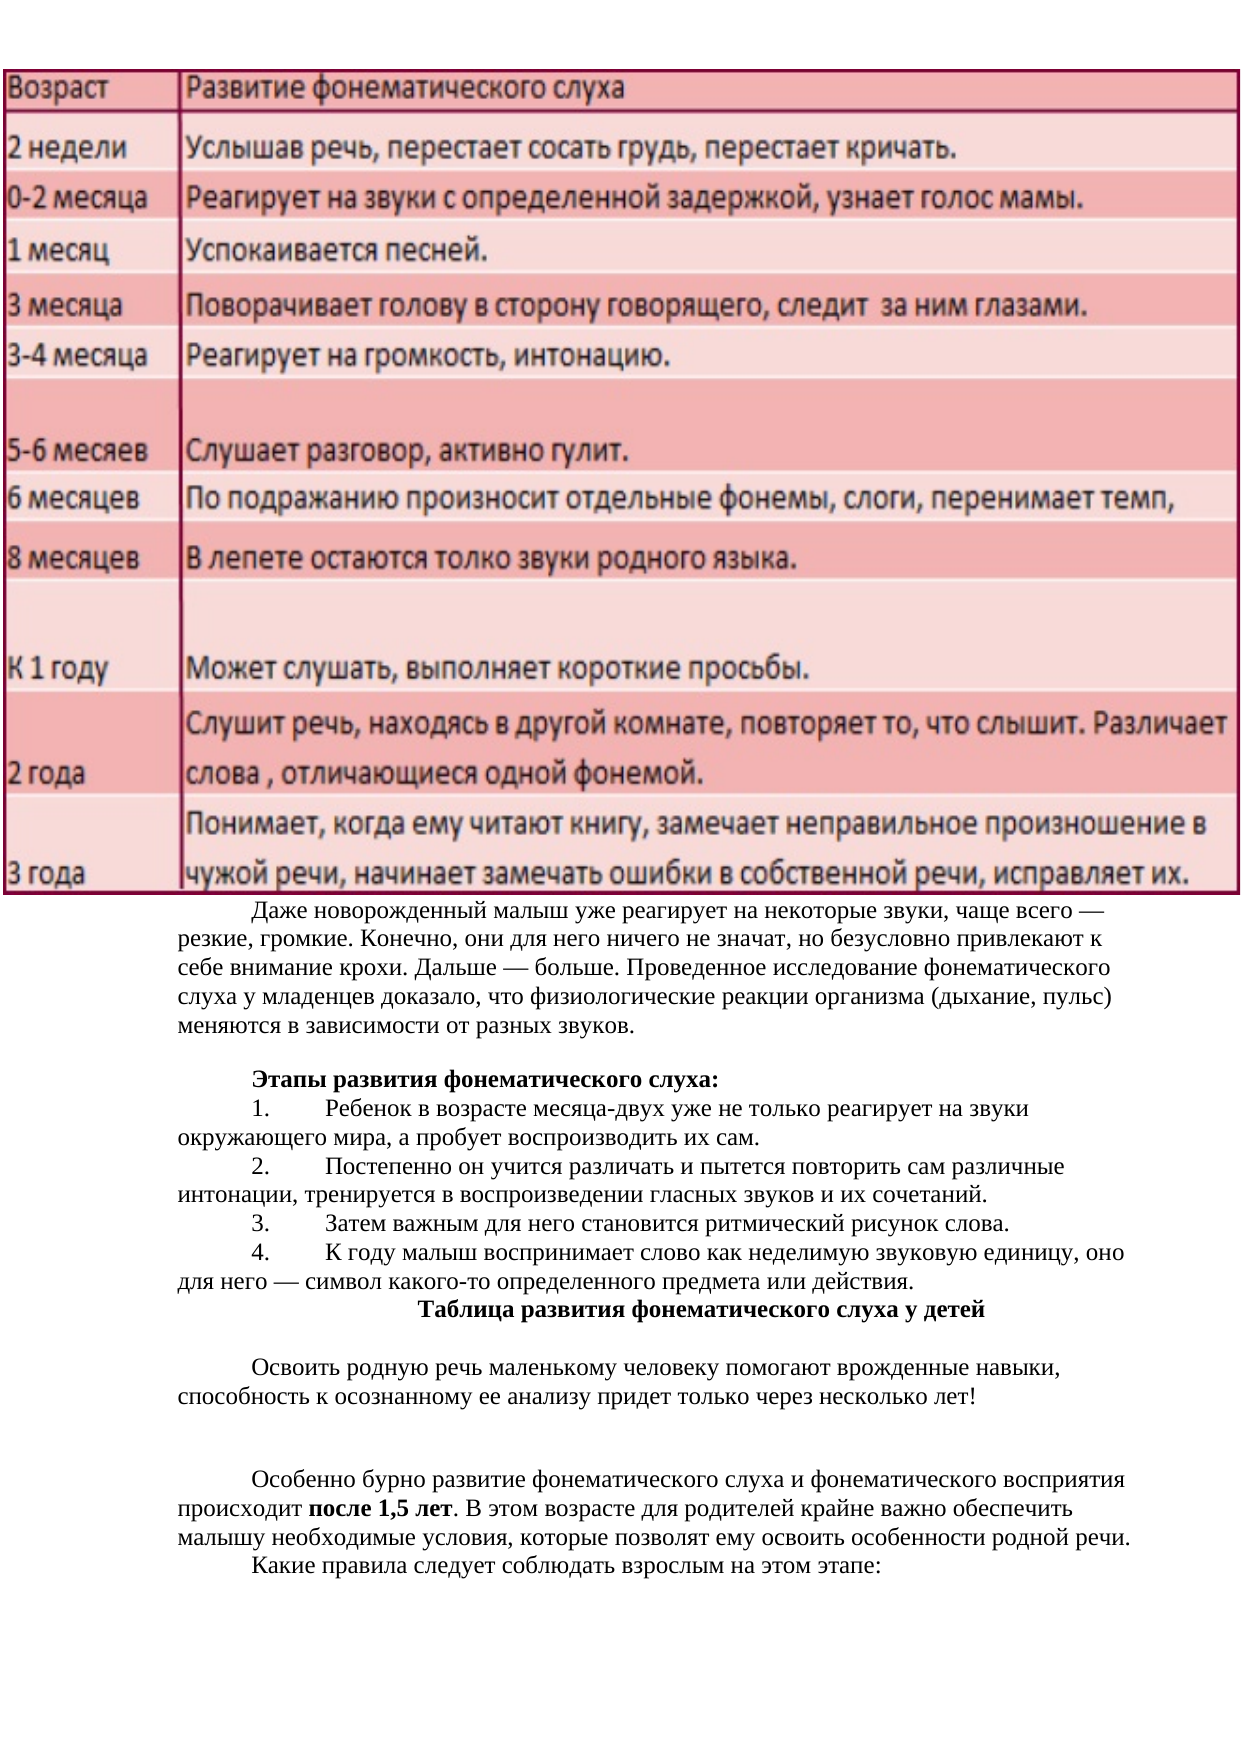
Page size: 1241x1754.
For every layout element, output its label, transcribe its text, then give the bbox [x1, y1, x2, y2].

list Затем важным для него становится ритмический рисунок слова. [177, 1208, 1152, 1237]
text Таблица развития фонематического слуха у детей [177, 1294, 1152, 1323]
list Ребенок в возрасте месяца-двух уже не только реагирует на звуки окружающего мира, а пробует воспроизводить их сам. [177, 1093, 1152, 1151]
picture [3, 69, 1241, 895]
text Этапы развития фонематического слуха: [177, 1064, 1152, 1093]
text Даже новорожденный малыш уже реагирует на некоторые звуки, чаще всего — резкие, громкие. Конечно, они для него ничего не значат, но безусловно привлекают к себе внимание крохи. Дальше — больше. Проведенное исследование фонематического слуха у младенцев доказало, что физиологические реакции организма (дыхание, пульс) меняются в зависимости от разных звуков. [177, 895, 1152, 1038]
text Какие правила следует соблюдать взрослым на этом этапе: [177, 1551, 1152, 1579]
list Постепенно он учится различать и пытется повторить сам различные интонации, тренируется в воспроизведении гласных звуков и их сочетаний. [177, 1151, 1152, 1208]
list К году малыш воспринимает слово как неделимую звуковую единицу, оно для него — символ какого-то определенного предмета или действия. [177, 1237, 1152, 1294]
text Особенно бурно развитие фонематического слуха и фонематического восприятия происходит после 1,5 лет. В этом возрасте для родителей крайне важно обеспечить малышу необходимые условия, которые позволят ему освоить особенности родной речи. [177, 1464, 1152, 1551]
text Освоить родную речь маленькому человеку помогают врожденные навыки, способность к осознанному ее анализу придет только через несколько лет! [177, 1352, 1152, 1409]
